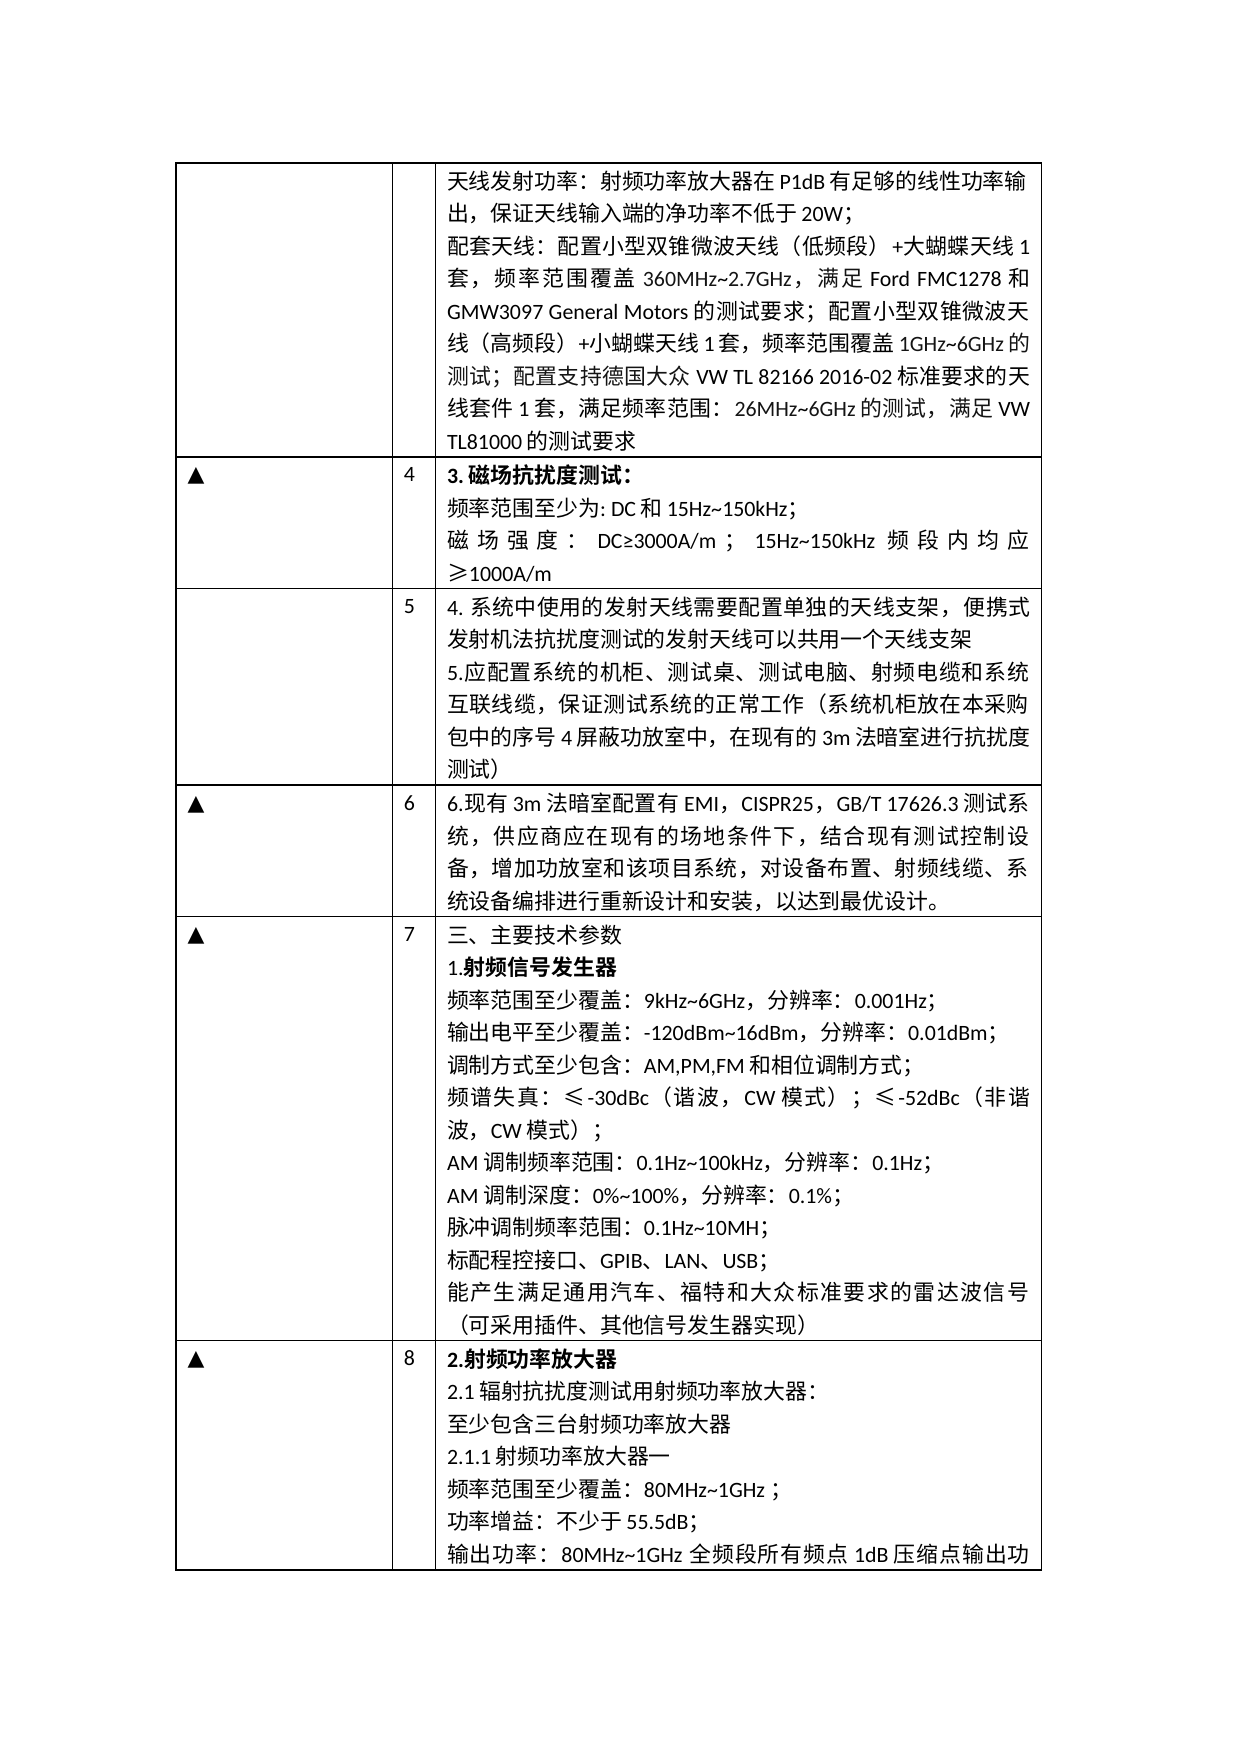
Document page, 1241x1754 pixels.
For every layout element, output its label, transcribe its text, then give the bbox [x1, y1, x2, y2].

table_cell ★ [177, 164, 392, 456]
table_cell 6.现有3m法暗室配置有EMI，CISPR25，GB/T 17626.3测试系统，供应商应在现有的场地条件下，结合现有测试控制设备，增加功放室和该项目系统，对设备布置、射频线缆、系统设备编排进行重新设计和安装，以达到最优设计。 [436, 786, 1041, 916]
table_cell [436, 164, 1041, 456]
table_cell 7 [393, 917, 435, 1340]
table_cell 4. 系统中使用的发射天线需要配置单独的天线支架，便携式发射机法抗扰度测试的发射天线可以共用一个天线支架 5.应配置系统的机柜、测试桌、测试电脑、射频电缆和系统互联线缆，保证测试系统的正常工作（系统机柜放在本采购包中的序号4屏蔽功放室中，在现有的3m法暗室进行抗扰度测试） [436, 589, 1041, 784]
table_cell ▲ [177, 1341, 392, 1569]
table_cell 3 [393, 164, 435, 456]
table_cell ▲ [177, 786, 392, 916]
table_cell [177, 589, 392, 784]
table_cell 4 [393, 458, 435, 588]
table_cell 5 [393, 589, 435, 784]
table_cell 三、主要技术参数 1.射频信号发生器 频率范围至少覆盖：9kHz~6GHz，分辨率：0.001Hz； 输出电平至少覆盖：-120dBm~16dBm，分辨率：0.01dBm； 调制方式至少包含：AM,PM,FM和相位调制方式； 频谱失真：≤-30dBc（谐波，CW模式）；≤-52dBc（非谐波，CW模式）； AM 调制频率范围：0.1Hz~100kHz，分辨率：0.1Hz； AM 调制深度：0%~100%，分辨率：0.1%； 脉冲调制频率范围：0.1Hz~10MH； 标配程控接口、GPIB、LAN、USB； 能产生满足通用汽车、福特和大众标准要求的雷达波信号（可采用插件、其他信号发生器实现） [436, 917, 1041, 1340]
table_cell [436, 1341, 1041, 1569]
table_cell ▲ [177, 917, 392, 1340]
table_cell 3. 磁场抗扰度测试： 频率范围至少为: DC和15Hz~150kHz； 磁场强度：DC≥3000A/m；15Hz~150kHz频段内均应≥1000A/m [436, 458, 1041, 588]
table_cell 8 [393, 1341, 435, 1569]
table_cell ▲ [177, 458, 392, 588]
table_cell 6 [393, 786, 435, 916]
